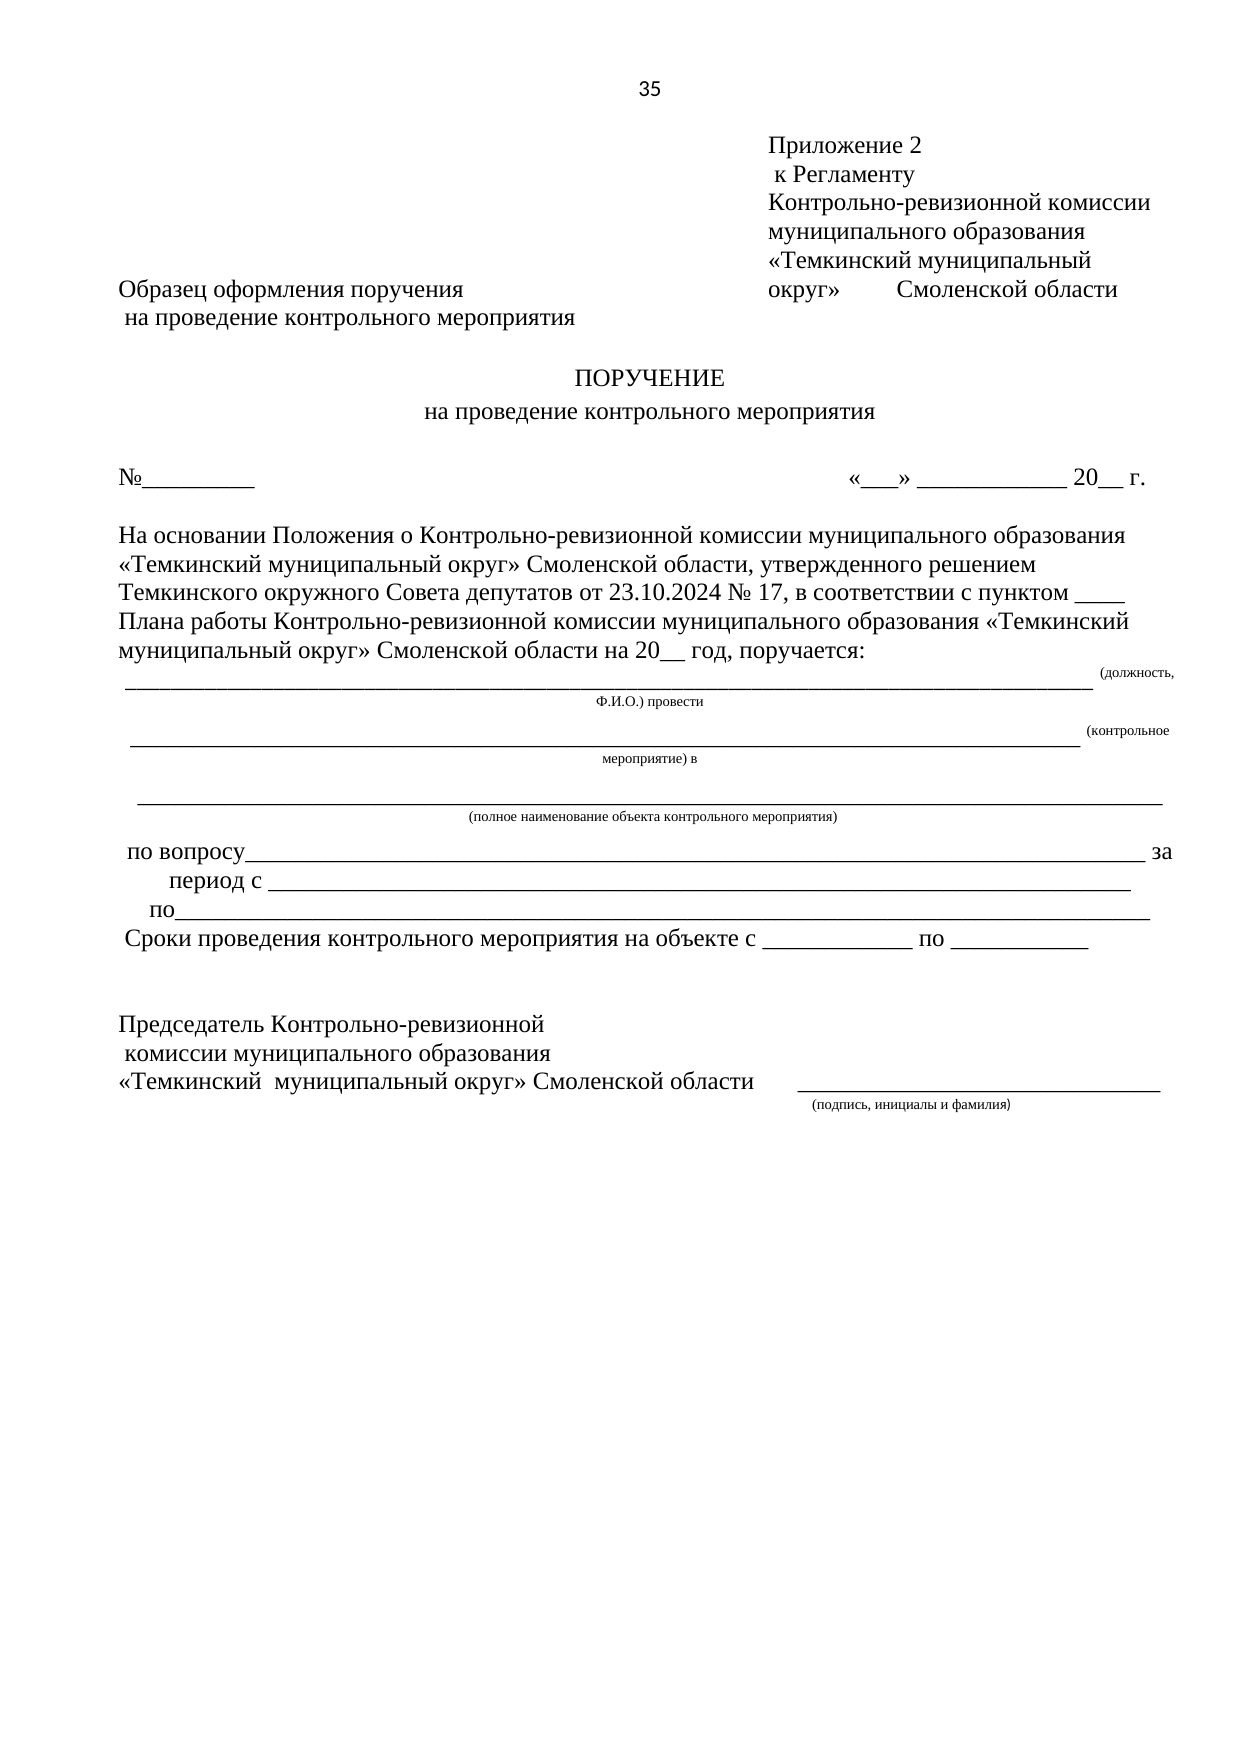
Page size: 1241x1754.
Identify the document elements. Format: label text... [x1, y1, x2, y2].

text Председатель Контрольно-ревизионной [118, 1009, 1181, 1038]
text (подпись, инициалы и фамилия) [118, 1095, 1181, 1126]
text Сроки проведения контрольного мероприятия на объекте с ____________ по ___________ [118, 923, 1181, 951]
text На основании Положения о Контрольно-ревизионной комиссии муниципального образования «Темкинский муниципальный округ» Смоленской области, утвержденного решением Темкинского окружного Совета депутатов от 23.10.2024 № 17, в соответствии с пунктом ____ Плана работы Контрольно-ревизионной комиссии муниципального образования «Темкинский муниципальный округ» Смоленской области на 20__ год, поручается: [118, 520, 1181, 664]
text ПОРУЧЕНИЕ [118, 363, 1181, 392]
text _____________________________________________________________________________________ (должность, Ф.И.О.) провести ____________________________________________________________________________ (контрольное мероприятие) в __________________________________________________________________________________ [118, 664, 1181, 808]
text на проведение контрольного мероприятия [118, 396, 1181, 425]
table_header Образец оформления поручения на проведение контрольного мероприятия [107, 130, 635, 331]
text №_________ «___» ____________ 20__ г. [118, 462, 1181, 491]
text комиссии муниципального образования [118, 1038, 1181, 1066]
text по вопросу________________________________________________________________________ за период с _____________________________________________________________________ по______________________________________________________________________________ [118, 836, 1181, 923]
table_header Приложение 2 к Регламенту Контрольно-ревизионной комиссии муниципального образования «Темкинский муниципальный округ» Смоленской области [635, 130, 1163, 331]
text (полное наименование объекта контрольного мероприятия) [118, 808, 1181, 836]
text «Темкинский муниципальный округ» Смоленской области _____________________________ [118, 1066, 1181, 1095]
